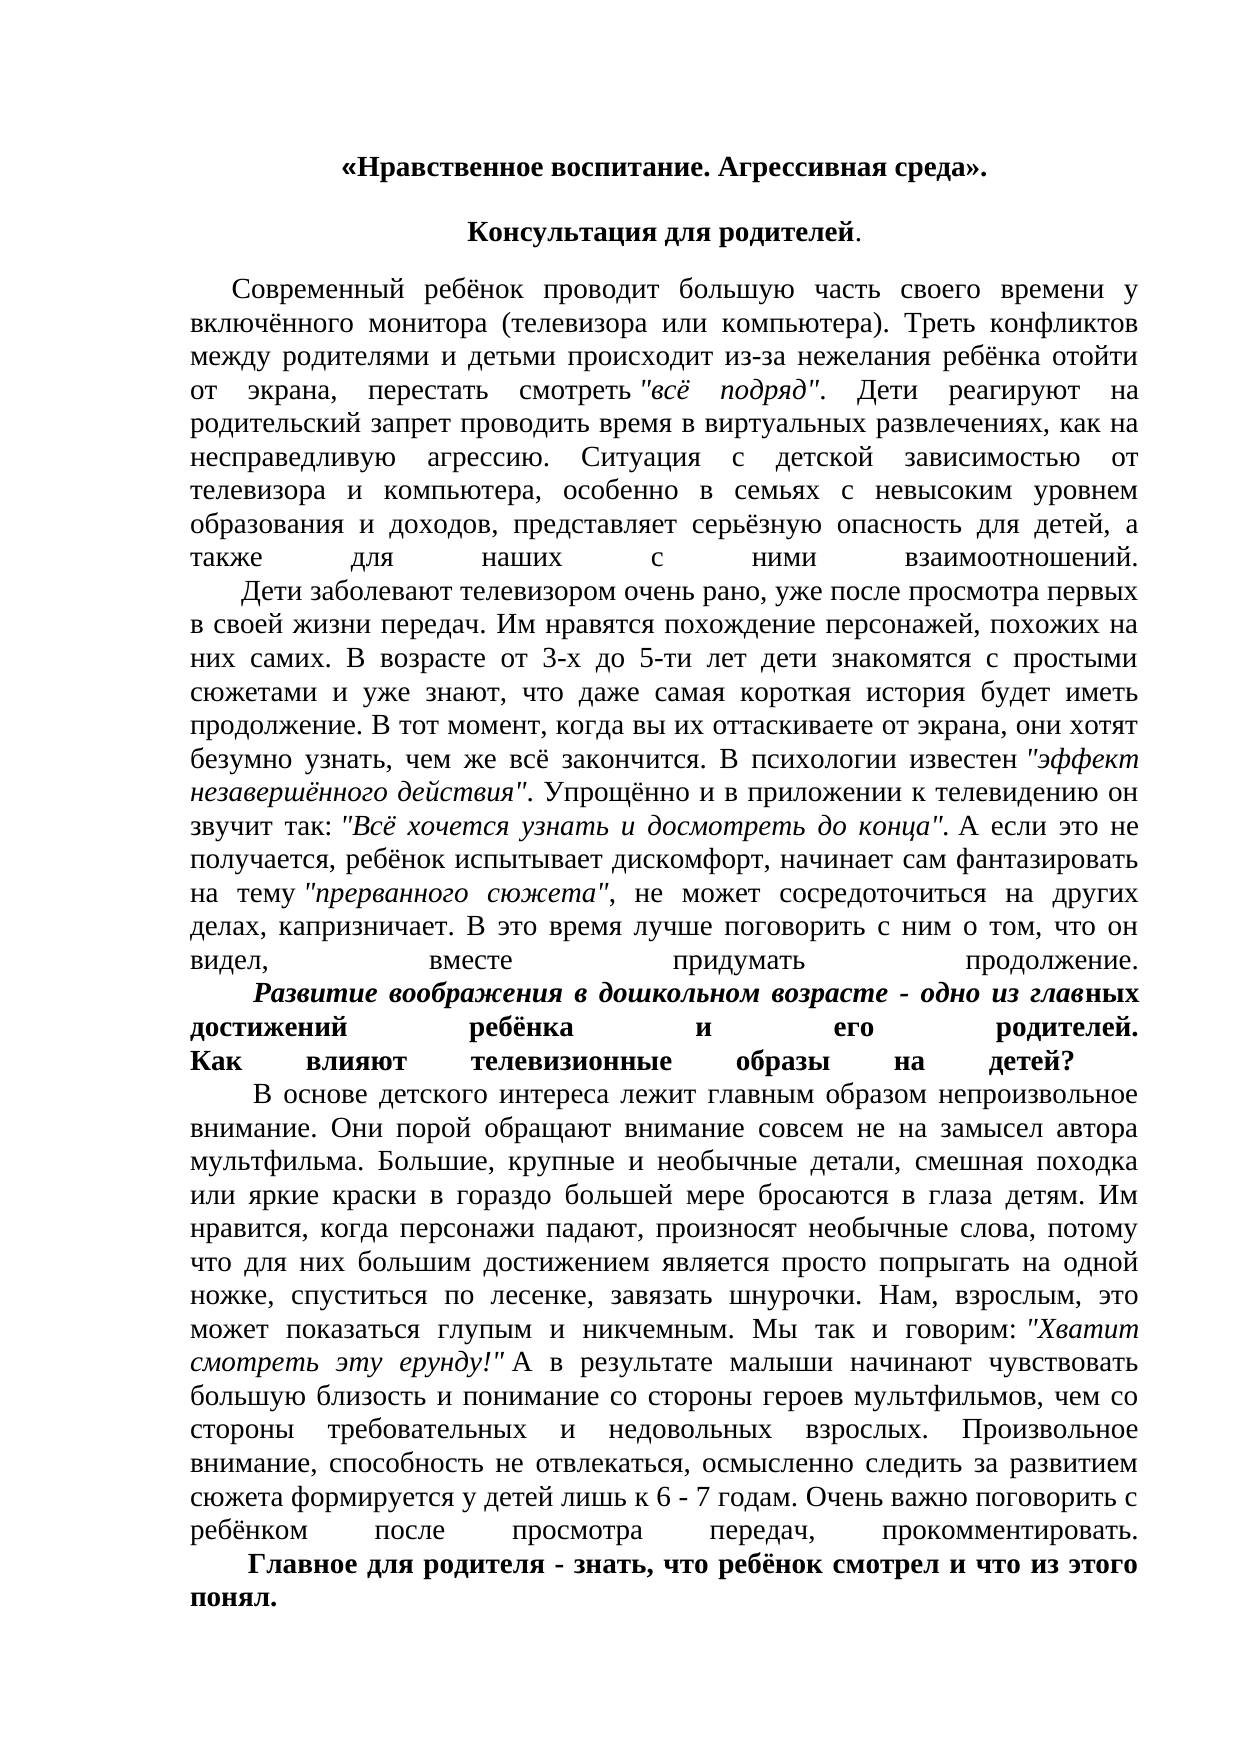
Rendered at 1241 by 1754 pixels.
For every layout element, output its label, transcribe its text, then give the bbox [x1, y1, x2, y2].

text «Нравственное воспитание. Агрессивная среда». [177, 149, 1152, 183]
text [190, 271, 1139, 1613]
text Консультация для родителей. [177, 214, 1152, 248]
